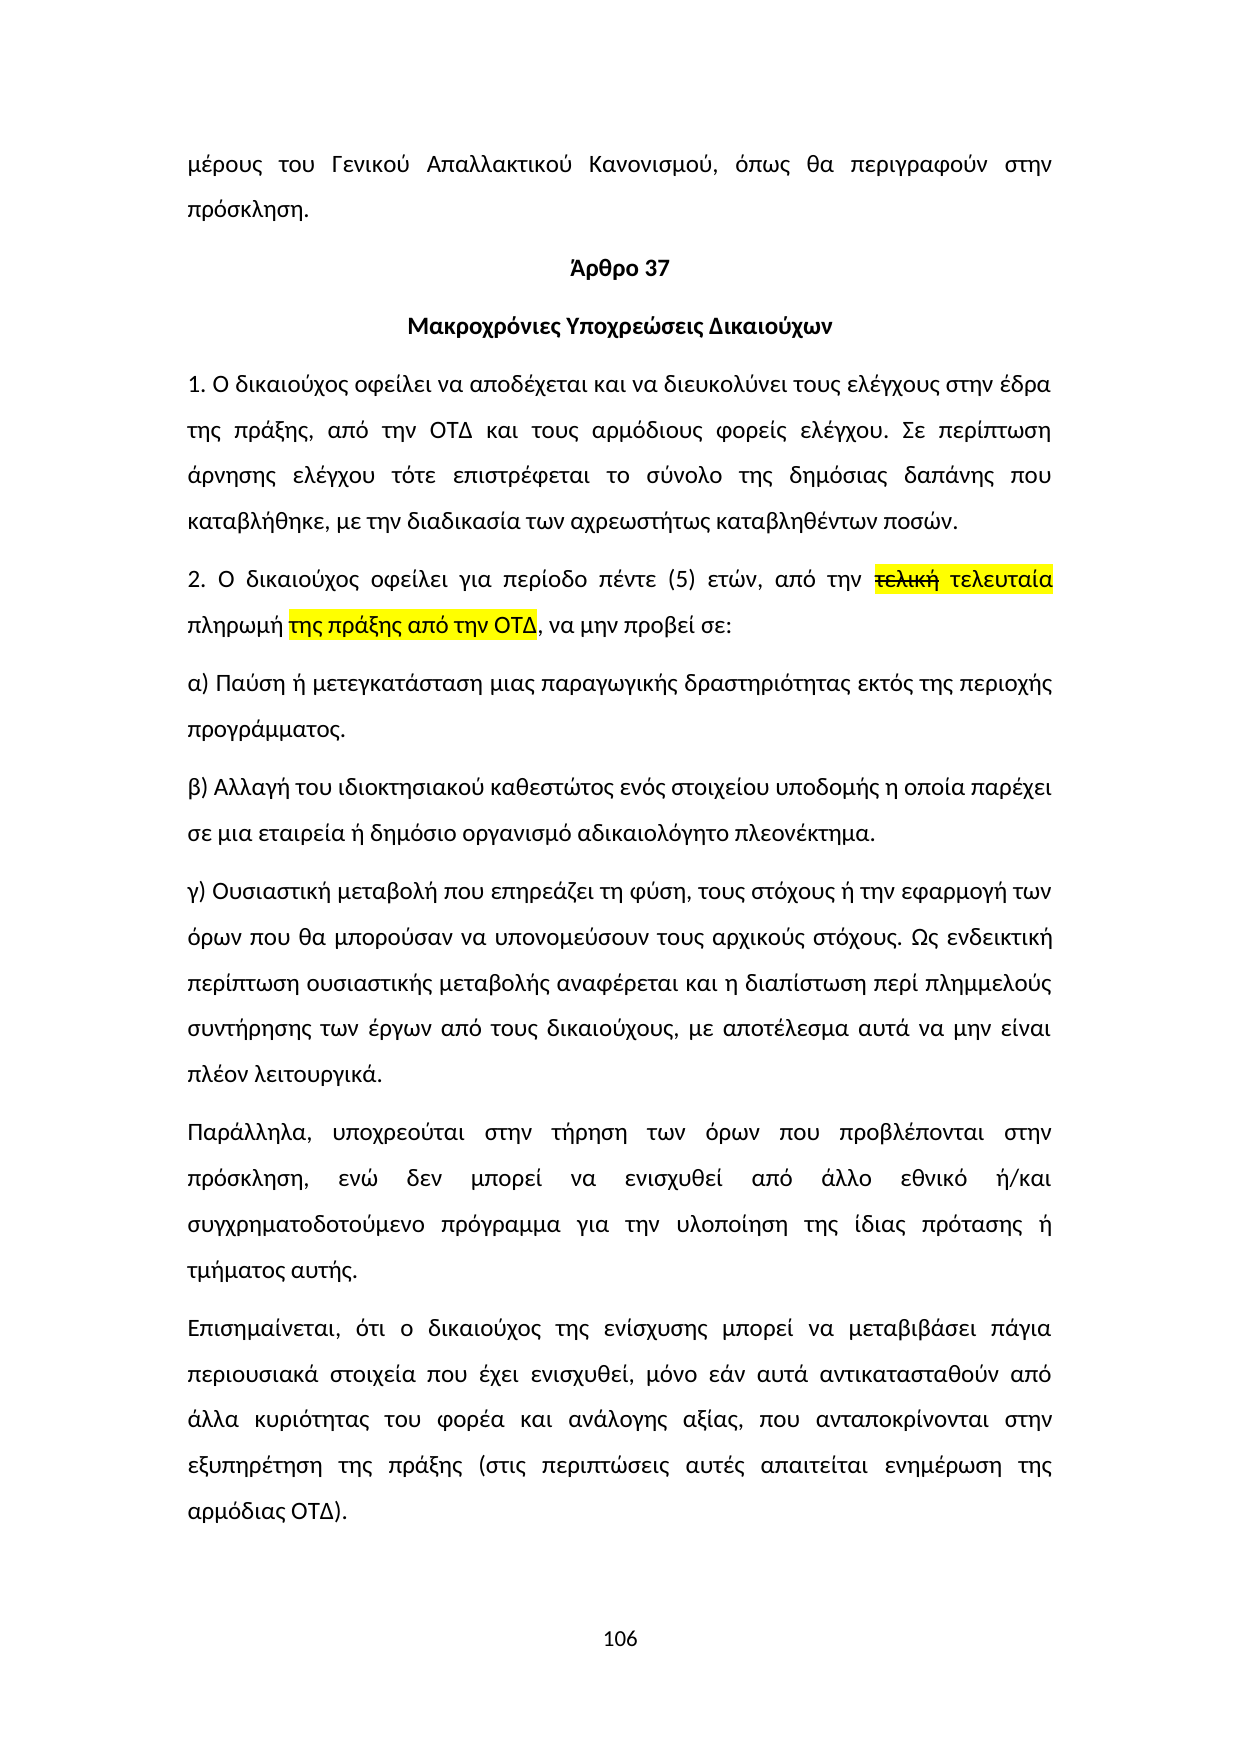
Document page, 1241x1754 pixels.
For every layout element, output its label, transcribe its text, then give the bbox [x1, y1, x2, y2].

text Άρθρο 37 [187, 252, 1053, 282]
text Επισημαίνεται, ότι ο δικαιούχος της ενίσχυσης μπορεί να μεταβιβάσει πάγια περιουσιακά στοιχεία που έχει ενισχυθεί, μόνο εάν αυτά αντικατασταθούν από άλλα κυριότητας του φορέα και ανάλογης αξίας, που ανταποκρίνονται στην εξυπηρέτηση της πράξης (στις περιπτώσεις αυτές απαιτείται ενημέρωση της αρμόδιας ΟΤΔ). [187, 1312, 1053, 1525]
text Μακροχρόνιες Υποχρεώσεις Δικαιούχων [187, 310, 1053, 340]
text β) Αλλαγή του ιδιοκτησιακού καθεστώτος ενός στοιχείου υποδομής η οποία παρέχει σε μια εταιρεία ή δημόσιο οργανισμό αδικαιολόγητο πλεονέκτημα. [187, 771, 1053, 848]
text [187, 148, 1053, 224]
text 2. Ο δικαιούχος οφείλει για περίοδο πέντε (5) ετών, από την τελική τελευταία πληρωμή της πράξης από την ΟΤΔ, να μην προβεί σε: [187, 563, 1053, 640]
text γ) Ουσιαστική μεταβολή που επηρεάζει τη φύση, τους στόχους ή την εφαρμογή των όρων που θα μπορούσαν να υπονομεύσουν τους αρχικούς στόχους. Ως ενδεικτική περίπτωση ουσιαστικής μεταβολής αναφέρεται και η διαπίστωση περί πλημμελούς συντήρησης των έργων από τους δικαιούχους, με αποτέλεσμα αυτά να μην είναι πλέον λειτουργικά. [187, 875, 1053, 1089]
text 1. Ο δικαιούχος οφείλει να αποδέχεται και να διευκολύνει τους ελέγχους στην έδρα της πράξης, από την ΟΤΔ και τους αρμόδιους φορείς ελέγχου. Σε περίπτωση άρνησης ελέγχου τότε επιστρέφεται το σύνολο της δημόσιας δαπάνης που καταβλήθηκε, με την διαδικασία των αχρεωστήτως καταβληθέντων ποσών. [187, 368, 1053, 536]
text Παράλληλα, υποχρεούται στην τήρηση των όρων που προβλέπονται στην πρόσκληση, ενώ δεν μπορεί να ενισχυθεί από άλλο εθνικό ή/και συγχρηματοδοτούμενο πρόγραμμα για την υλοποίηση της ίδιας πρότασης ή τμήματος αυτής. [187, 1117, 1053, 1284]
text α) Παύση ή μετεγκατάσταση μιας παραγωγικής δραστηριότητας εκτός της περιοχής προγράμματος. [187, 667, 1053, 744]
